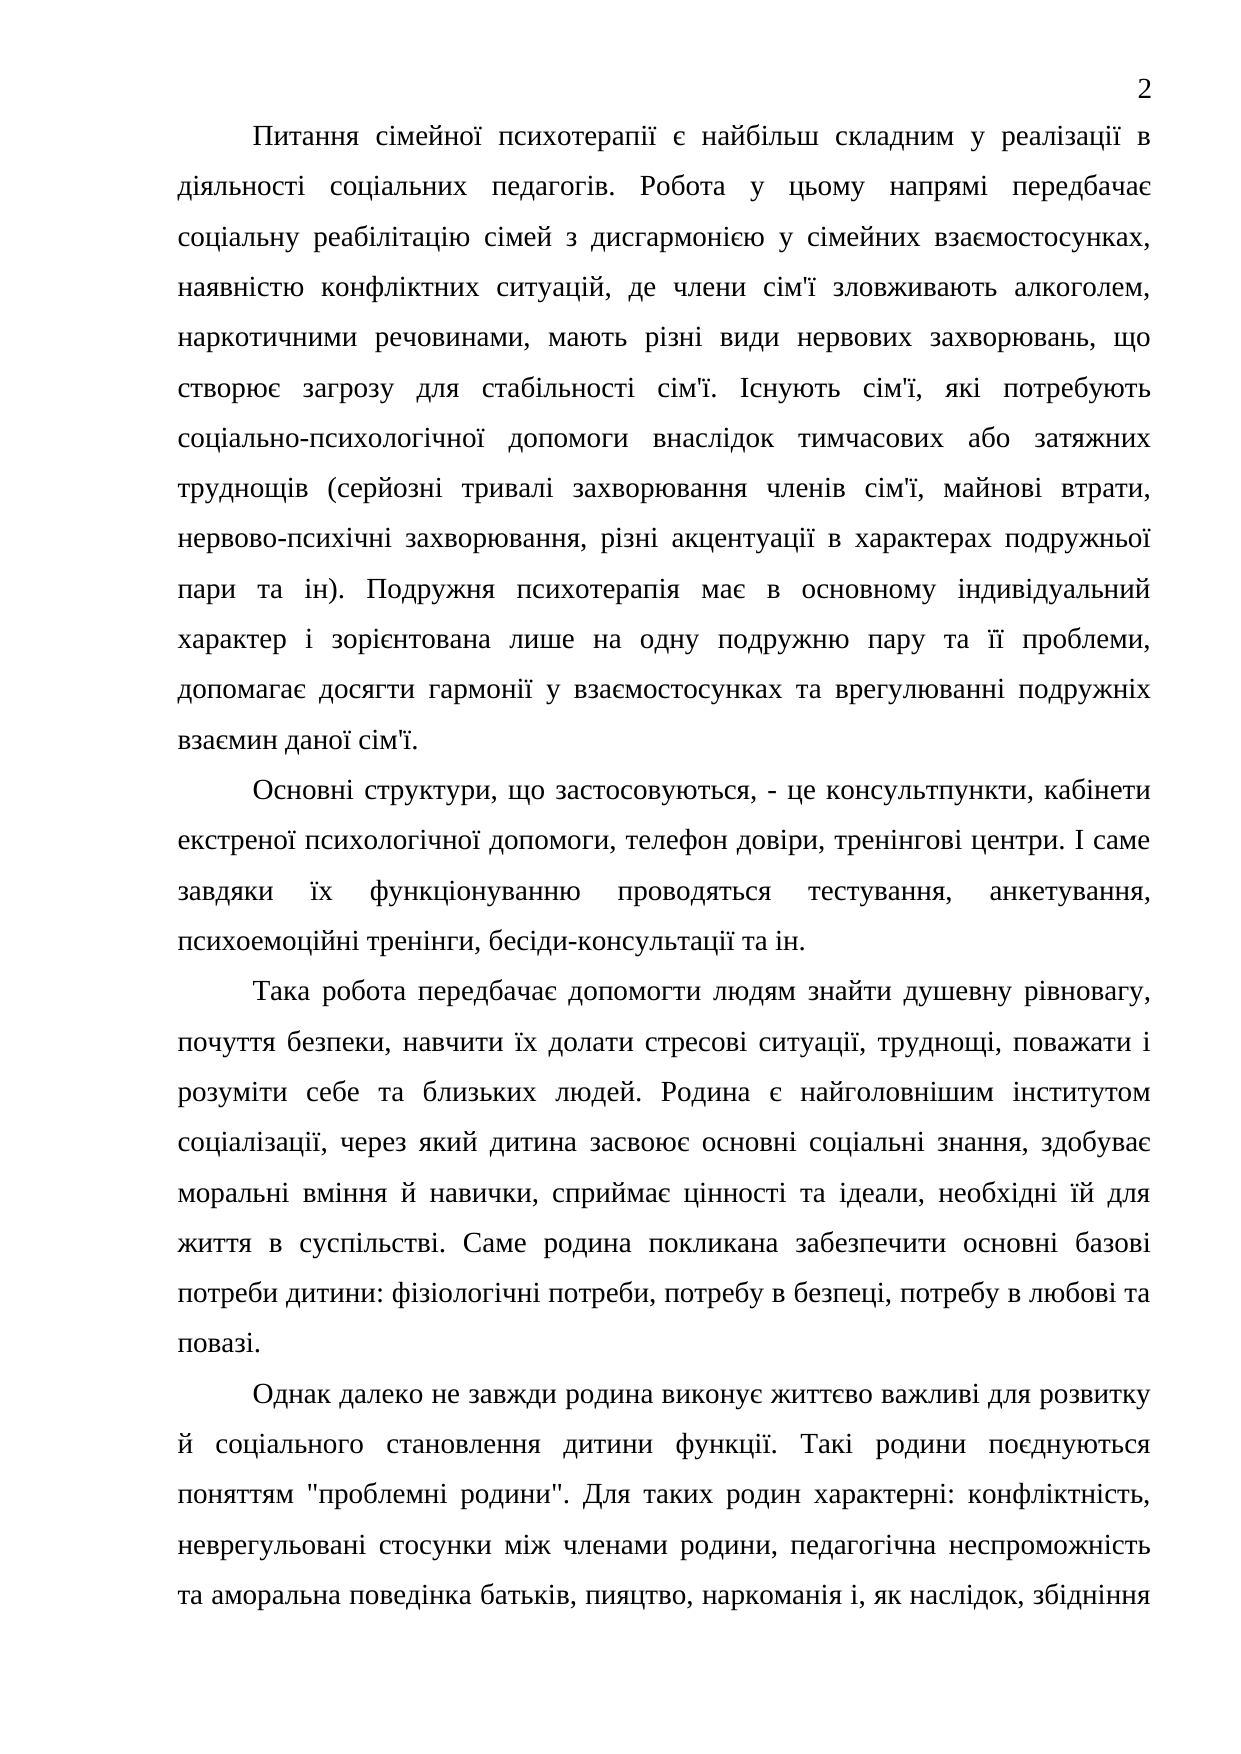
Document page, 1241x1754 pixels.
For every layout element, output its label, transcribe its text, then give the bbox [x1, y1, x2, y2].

text Основні структури, що застосовуються, - це консультпункти, кабінети екстреної психологічної допомоги, телефон довіри, тренінгові центри. І саме завдяки їх функціонуванню проводяться тестування, анкетування, психоемоційні тренінги, бесіди-консультації та ін. [177, 772, 1152, 957]
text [177, 1376, 1152, 1611]
text Питання сімейної психотерапії є найбільш складним у реалізації в діяльності соціальних педагогів. Робота у цьому напрямі передбачає соціальну реабілітацію сімей з дисгармонією у сімейних взаємостосунках, наявністю конфліктних ситуацій, де члени сім'ї зловживають алкоголем, наркотичними речовинами, мають різні види нервових захворювань, що створює загрозу для стабільності сім'ї. Існують сім'ї, які потребують соціально-психологічної допомоги внаслідок тимчасових або затяжних труднощів (серйозні тривалі захворювання членів сім'ї, майнові втрати, нервово-психічні захворювання, різні акцентуації в характерах подружньої пари та ін). Подружня психотерапія має в основному індивідуальний характер і зорієнтована лише на одну подружню пару та її проблеми, допомагає досягти гармонії у взаємостосунках та врегулюванні подружніх взаємин даної сім'ї. [177, 118, 1152, 755]
text Така робота передбачає допомогти людям знайти душевну рівновагу, почуття безпеки, навчити їх долати стресові ситуації, труднощі, поважати і розуміти себе та близьких людей. Родина є найголовнішим інститутом соціалізації, через який дитина засвоює основні соціальні знання, здобуває моральні вміння й навички, сприймає цінності та ідеали, необхідні їй для життя в суспільстві. Саме родина покликана забезпечити основні базові потреби дитини: фізіологічні потреби, потребу в безпеці, потребу в любові та повазі. [177, 973, 1152, 1359]
